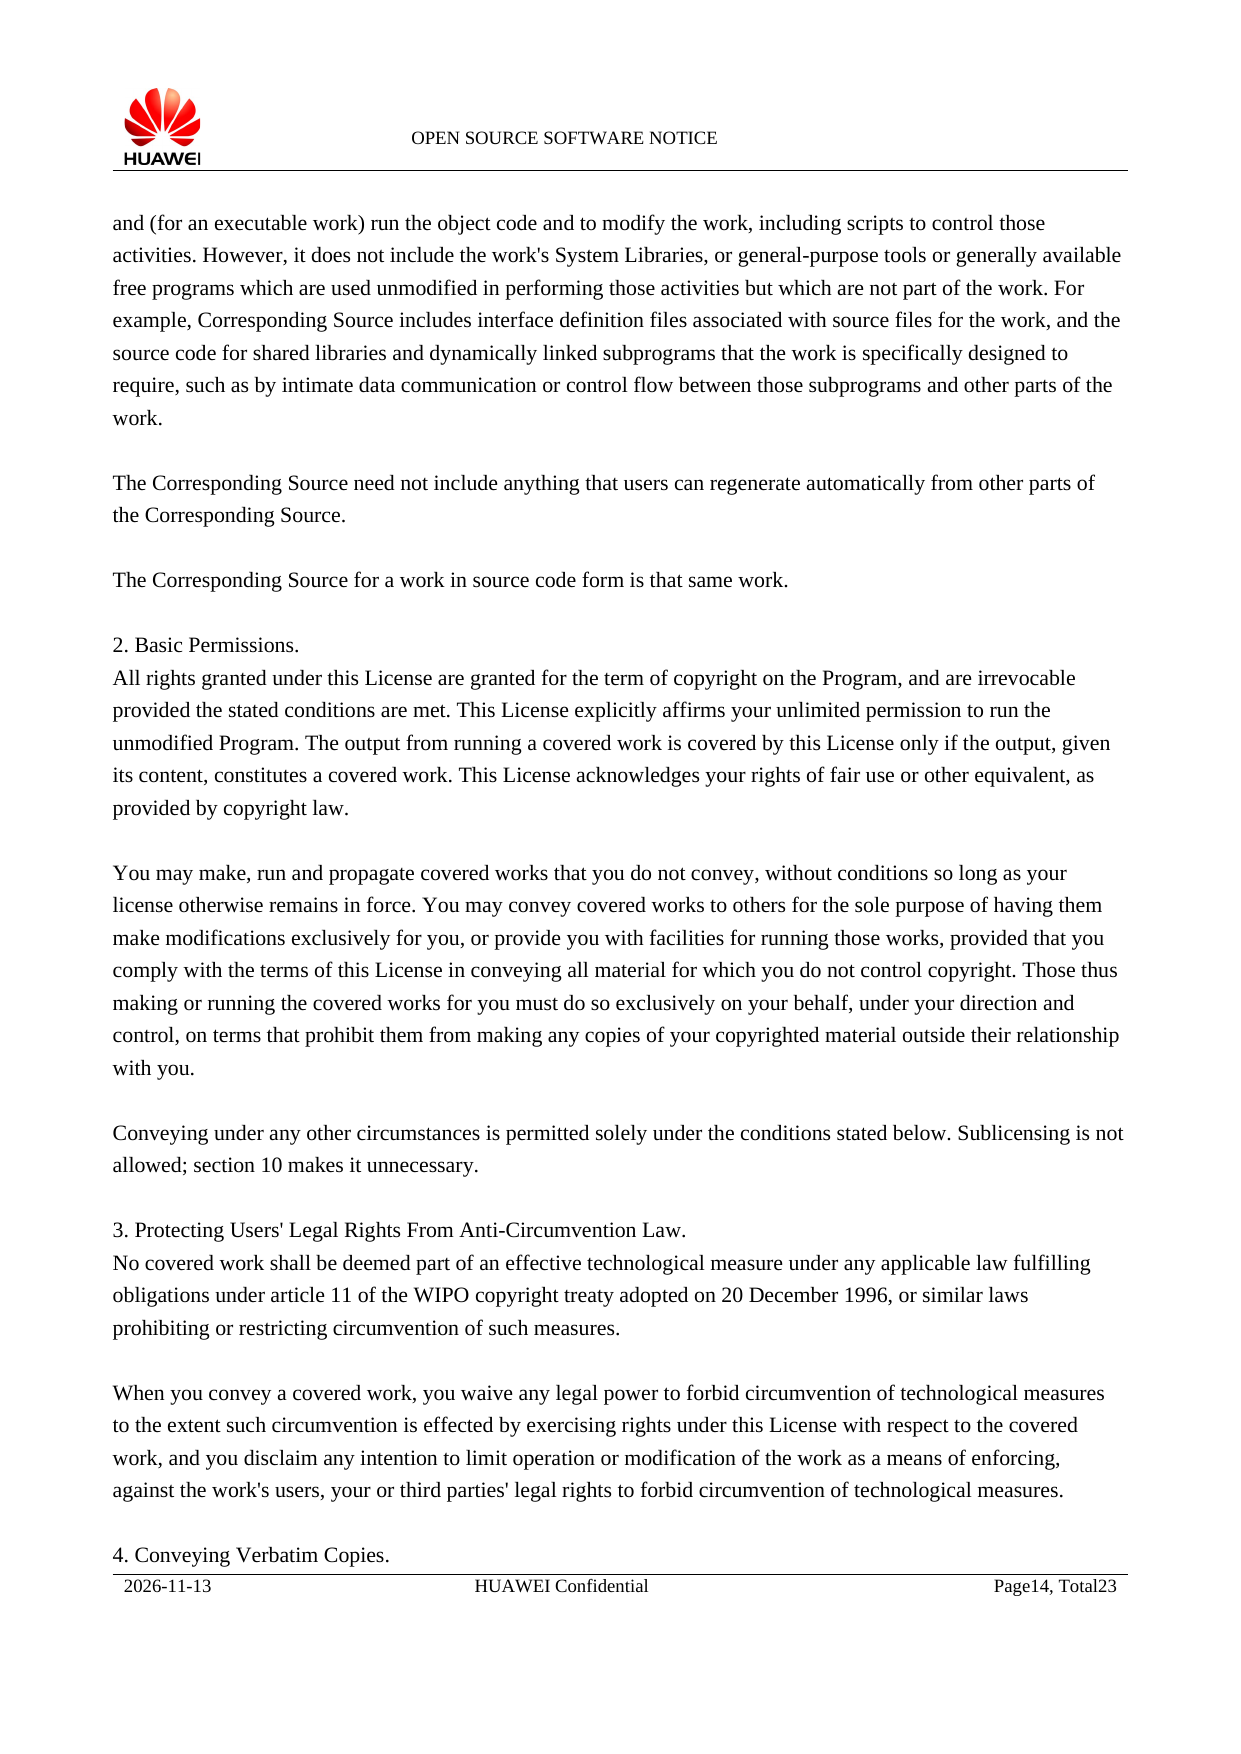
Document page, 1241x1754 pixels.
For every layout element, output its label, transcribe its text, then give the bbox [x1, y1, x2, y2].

picture [124, 88, 201, 165]
